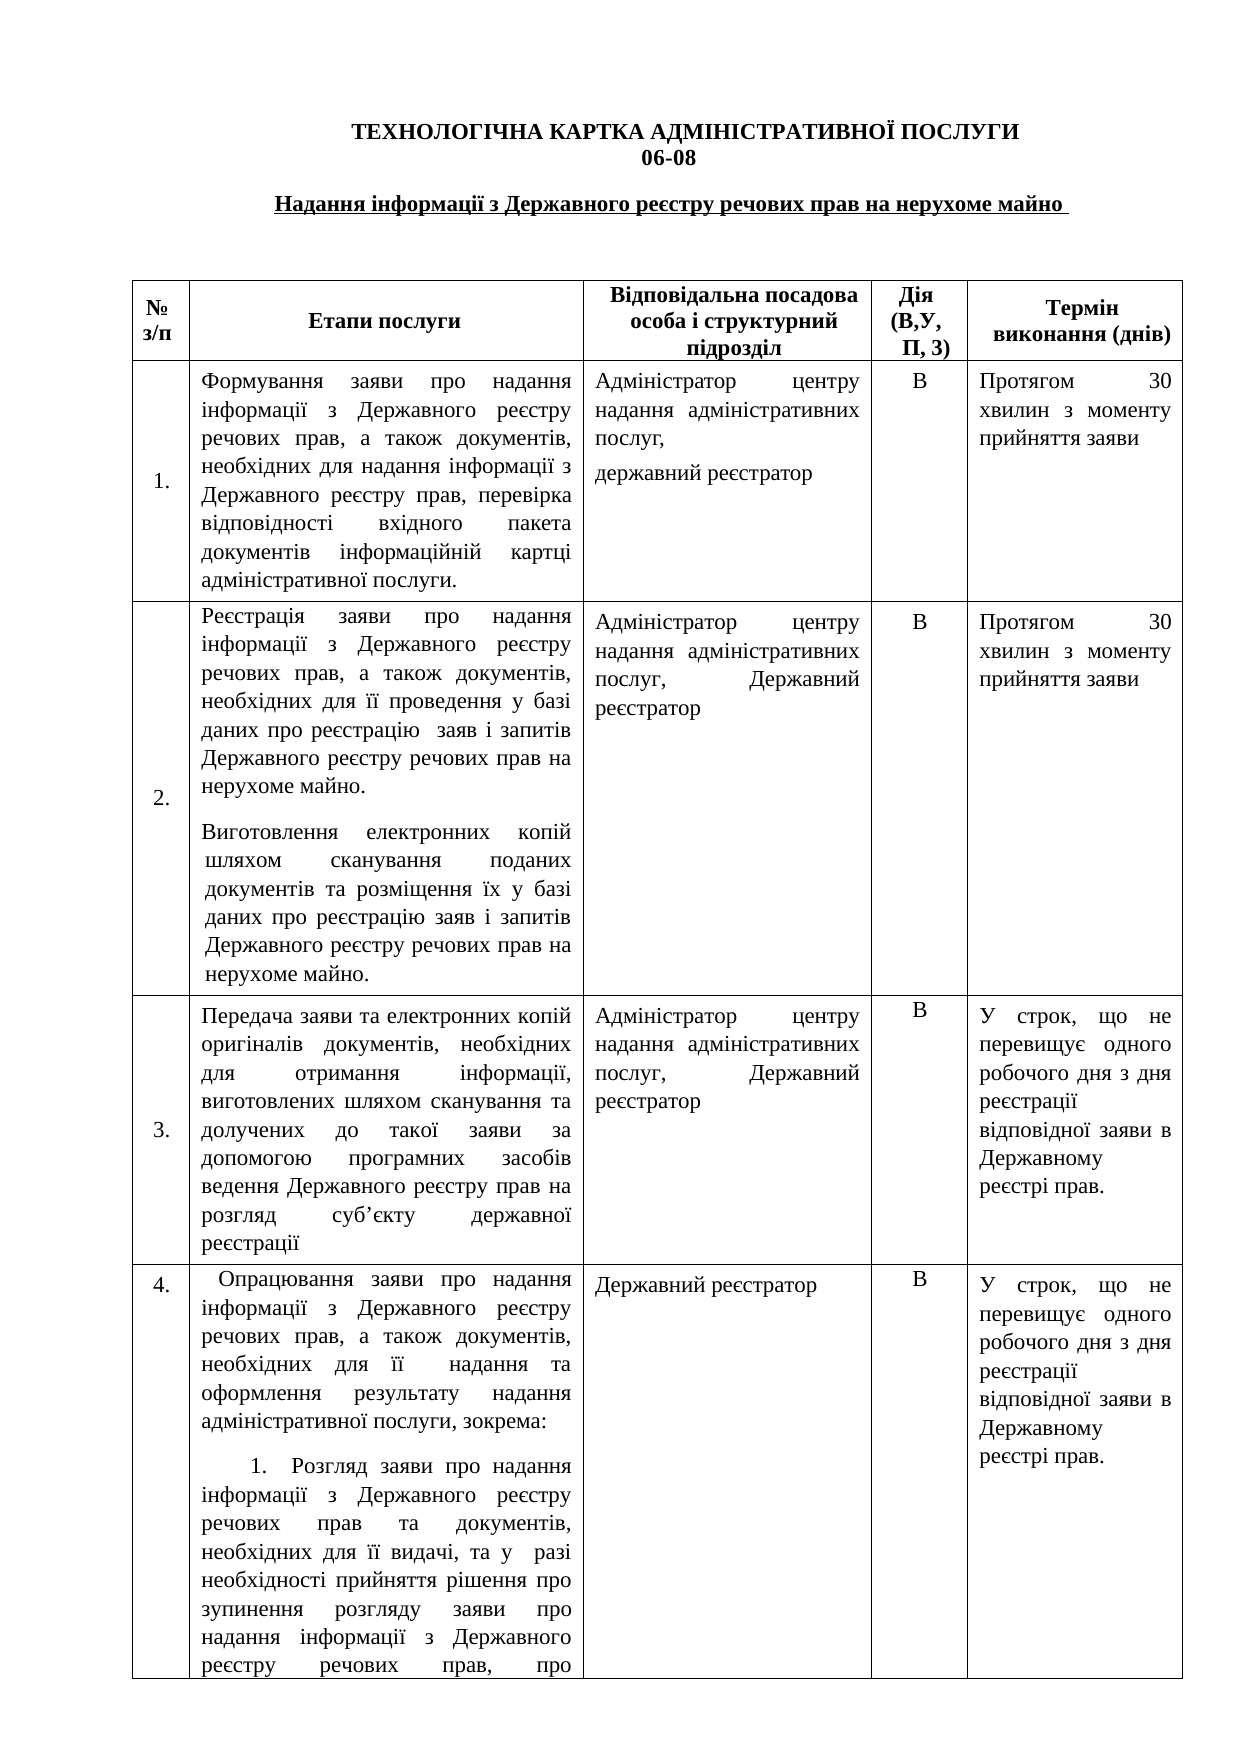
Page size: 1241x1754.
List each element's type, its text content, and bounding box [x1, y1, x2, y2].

table_cell Реєстрація заяви про надання інформації з Державного реєстру речових прав, а також документів, необхідних для її проведення у базі даних про реєстрацію заяв і запитів Державного реєстру речових прав на нерухоме майно. Виготовлення електронних копій шляхом сканування поданих документів та розміщення їх у базі даних про реєстрацію заяв і запитів Державного реєстру речових прав на нерухоме майно. [190, 602, 583, 994]
table_cell В [872, 602, 967, 994]
table_cell Адміністратор центру надання адміністративних послуг, Державний реєстратор [584, 602, 871, 994]
table_cell В [872, 361, 967, 601]
table_cell 1. [133, 361, 189, 601]
table_cell 4. [133, 1265, 189, 1678]
table_header Відповідальна посадова особа і структурний підрозділ [584, 281, 871, 360]
table_header Етапи послуги [190, 281, 583, 360]
table_cell Передача заяви та електронних копій оригіналів документів, необхідних для отримання інформації, виготовлених шляхом сканування та долучених до такої заяви за допомогою програмних засобів ведення Державного реєстру прав на розгляд суб’єкту державної реєстрації [190, 996, 583, 1264]
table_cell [584, 1265, 871, 1678]
table_cell Адміністратор центру надання адміністративних послуг, державний реєстратор [584, 361, 871, 601]
table_header Дія (В,У, П, 3) [872, 281, 967, 360]
table_cell Адміністратор центру надання адміністративних послуг, Державний реєстратор [584, 996, 871, 1264]
table_cell У строк, що не перевищує одного робочого дня з дня реєстрації відповідної заяви в Державному реєстрі прав. [968, 996, 1182, 1264]
table_cell Протягом 30 хвилин з моменту прийняття заяви [968, 602, 1182, 994]
table_cell 2. [133, 602, 189, 994]
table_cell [968, 1265, 1182, 1678]
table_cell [190, 1265, 583, 1678]
table_cell Формування заяви про надання інформації з Державного реєстру речових прав, а також документів, необхідних для надання інформації з Державного реєстру прав, перевірка відповідності вхідного пакета документів інформаційній картці адміністративної послуги. [190, 361, 583, 601]
text Надання інформації з Державного реєстру речових прав на нерухоме майно [177, 189, 1160, 216]
table_header Термін виконання (днів) [968, 281, 1182, 360]
table_cell 3. [133, 996, 189, 1264]
table_cell В [872, 1265, 967, 1678]
table_header № з/п [133, 281, 189, 360]
text ТЕХНОЛОГІЧНА КАРТКА АДМІНІСТРАТИВНОЇ ПОСЛУГИ [215, 118, 1152, 144]
text 06-08 [177, 144, 1160, 171]
table_cell Протягом 30 хвилин з моменту прийняття заяви [968, 361, 1182, 601]
table_cell В [872, 996, 967, 1264]
